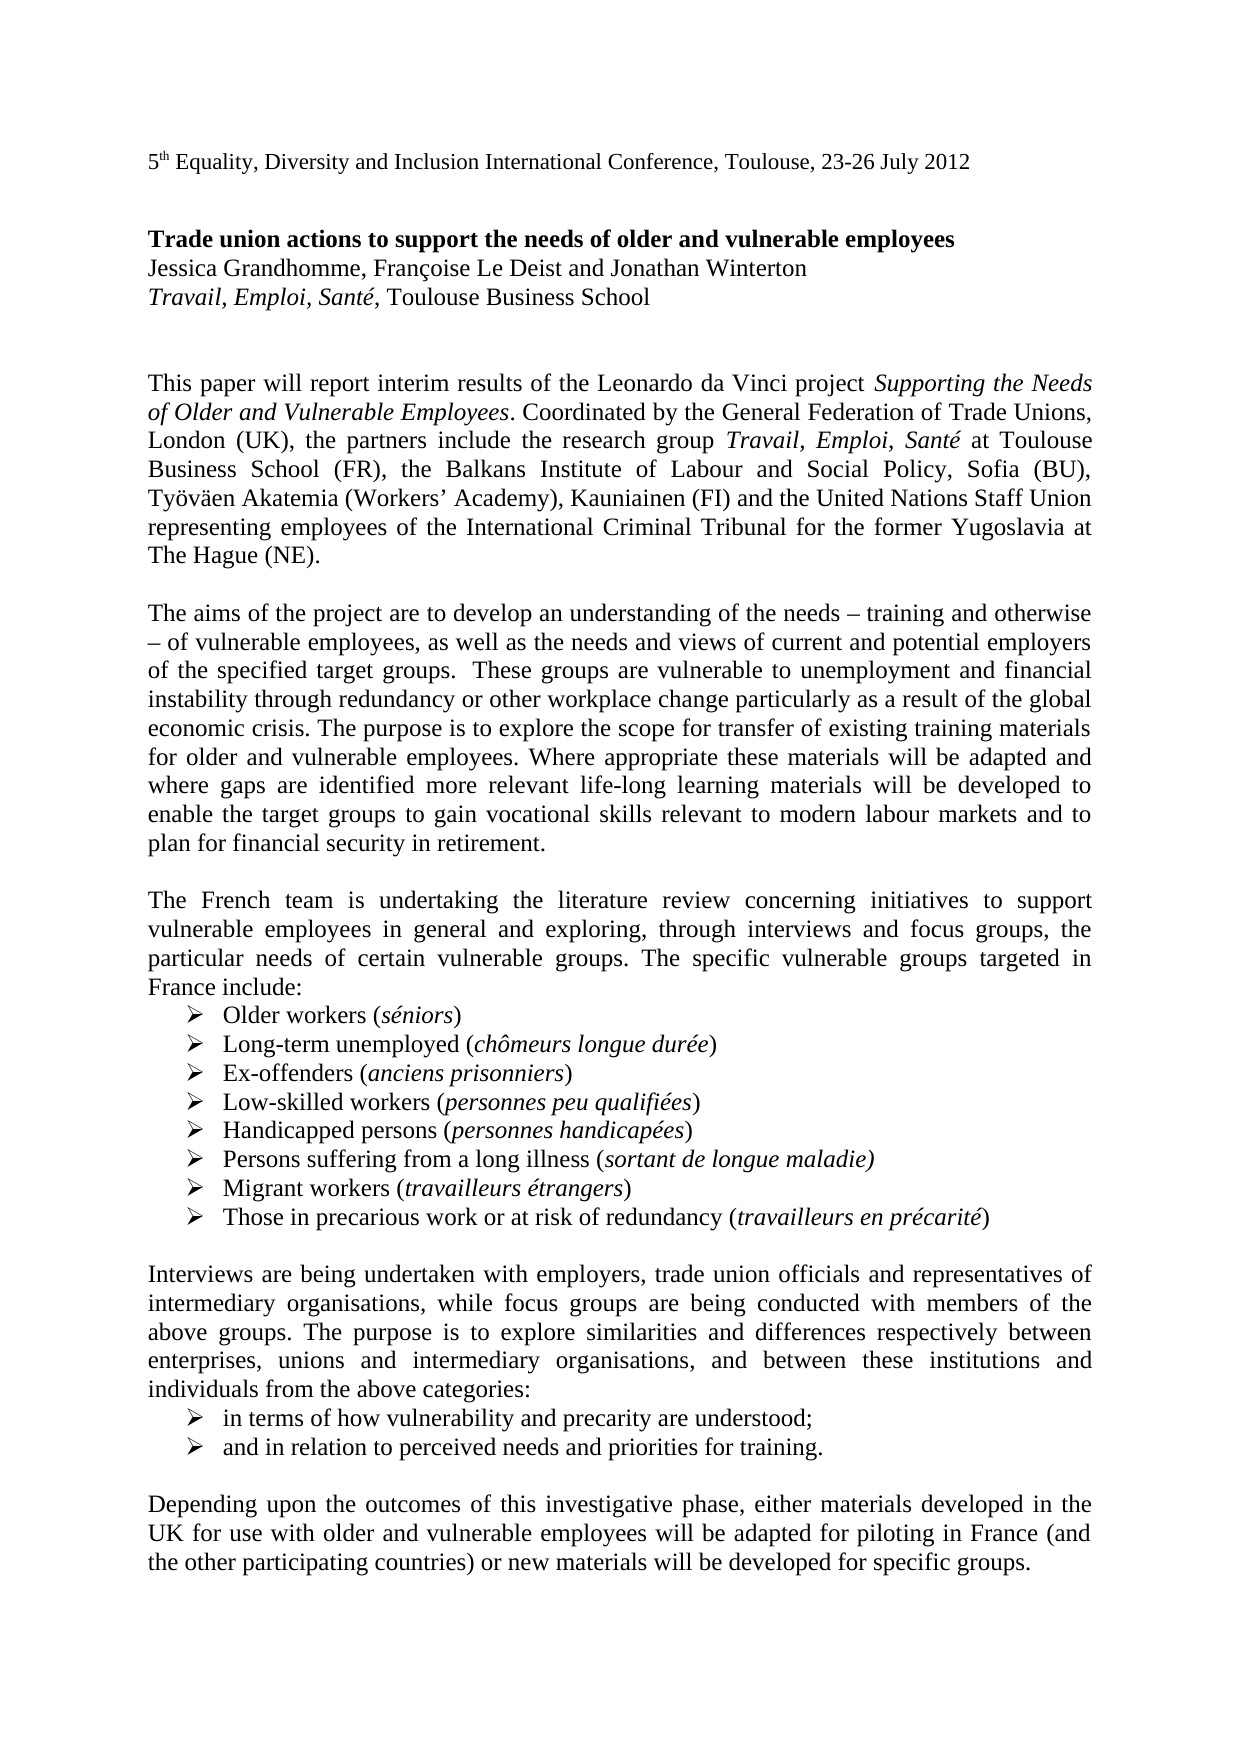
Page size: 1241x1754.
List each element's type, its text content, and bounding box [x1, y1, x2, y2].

list Handicapped persons (personnes handicapées) [185, 1116, 1093, 1144]
text The aims of the project are to develop an understanding of the needs – training and otherwise – of vulnerable employees, as well as the needs and views of current and potential employers of the specified target groups. These groups are vulnerable to unemployment and financial instability through redundancy or other workplace change particularly as a result of the global economic crisis. The purpose is to explore the scope for transfer of existing training materials for older and vulnerable employees. Where appropriate these materials will be adapted and where gaps are identified more relevant life-long learning materials will be developed to enable the target groups to gain vocational skills relevant to modern labour markets and to plan for financial security in retirement. [148, 598, 1093, 857]
list Those in precarious work or at risk of redundancy (travailleurs en précarité) [185, 1202, 1093, 1231]
list in terms of how vulnerability and precarity are understood; [185, 1403, 1093, 1432]
list Migrant workers (travailleurs étrangers) [185, 1173, 1093, 1202]
list and in relation to perceived needs and priorities for training. [185, 1432, 1093, 1461]
text Depending upon the outcomes of this investigative phase, either materials developed in the UK for use with older and vulnerable employees will be adapted for piloting in France (and the other participating countries) or new materials will be developed for specific groups. [148, 1489, 1093, 1576]
text Interviews are being undertaken with employers, trade union officials and representatives of intermediary organisations, while focus groups are being conducted with members of the above groups. The purpose is to explore similarities and differences respectively between enterprises, unions and intermediary organisations, and between these institutions and individuals from the above categories: [148, 1259, 1093, 1403]
list Older workers (séniors) [185, 1001, 1093, 1029]
text This paper will report interim results of the Leonardo da Vinci project Supporting the Needs of Older and Vulnerable Employees. Coordinated by the General Federation of Trade Unions, London (UK), the partners include the research group Travail, Emploi, Santé at Toulouse Business School (FR), the Balkans Institute of Labour and Social Policy, Sofia (BU), Työväen Akatemia (Workers’ Academy), Kauniainen (FI) and the United Nations Staff Union representing employees of the International Criminal Tribunal for the former Yugoslavia at The Hague (NE). [148, 368, 1093, 569]
list Low-skilled workers (personnes peu qualifiées) [185, 1087, 1093, 1116]
text Travail, Emploi, Santé, Toulouse Business School [148, 282, 1093, 311]
text Jessica Grandhomme, Françoise Le Deist and Jonathan Winterton [148, 253, 1093, 282]
text 5th Equality, Diversity and Inclusion International Conference, Toulouse, 23-26 July 2012 [148, 148, 1093, 175]
text The French team is undertaking the literature review concerning initiatives to support vulnerable employees in general and exploring, through interviews and focus groups, the particular needs of certain vulnerable groups. The specific vulnerable groups targeted in France include: [148, 886, 1093, 1001]
list Ex-offenders (anciens prisonniers) [185, 1058, 1093, 1087]
list Long-term unemployed (chômeurs longue durée) [185, 1029, 1093, 1058]
text Trade union actions to support the needs of older and vulnerable employees [148, 224, 1093, 253]
list Persons suffering from a long illness (sortant de longue maladie) [185, 1144, 1093, 1173]
